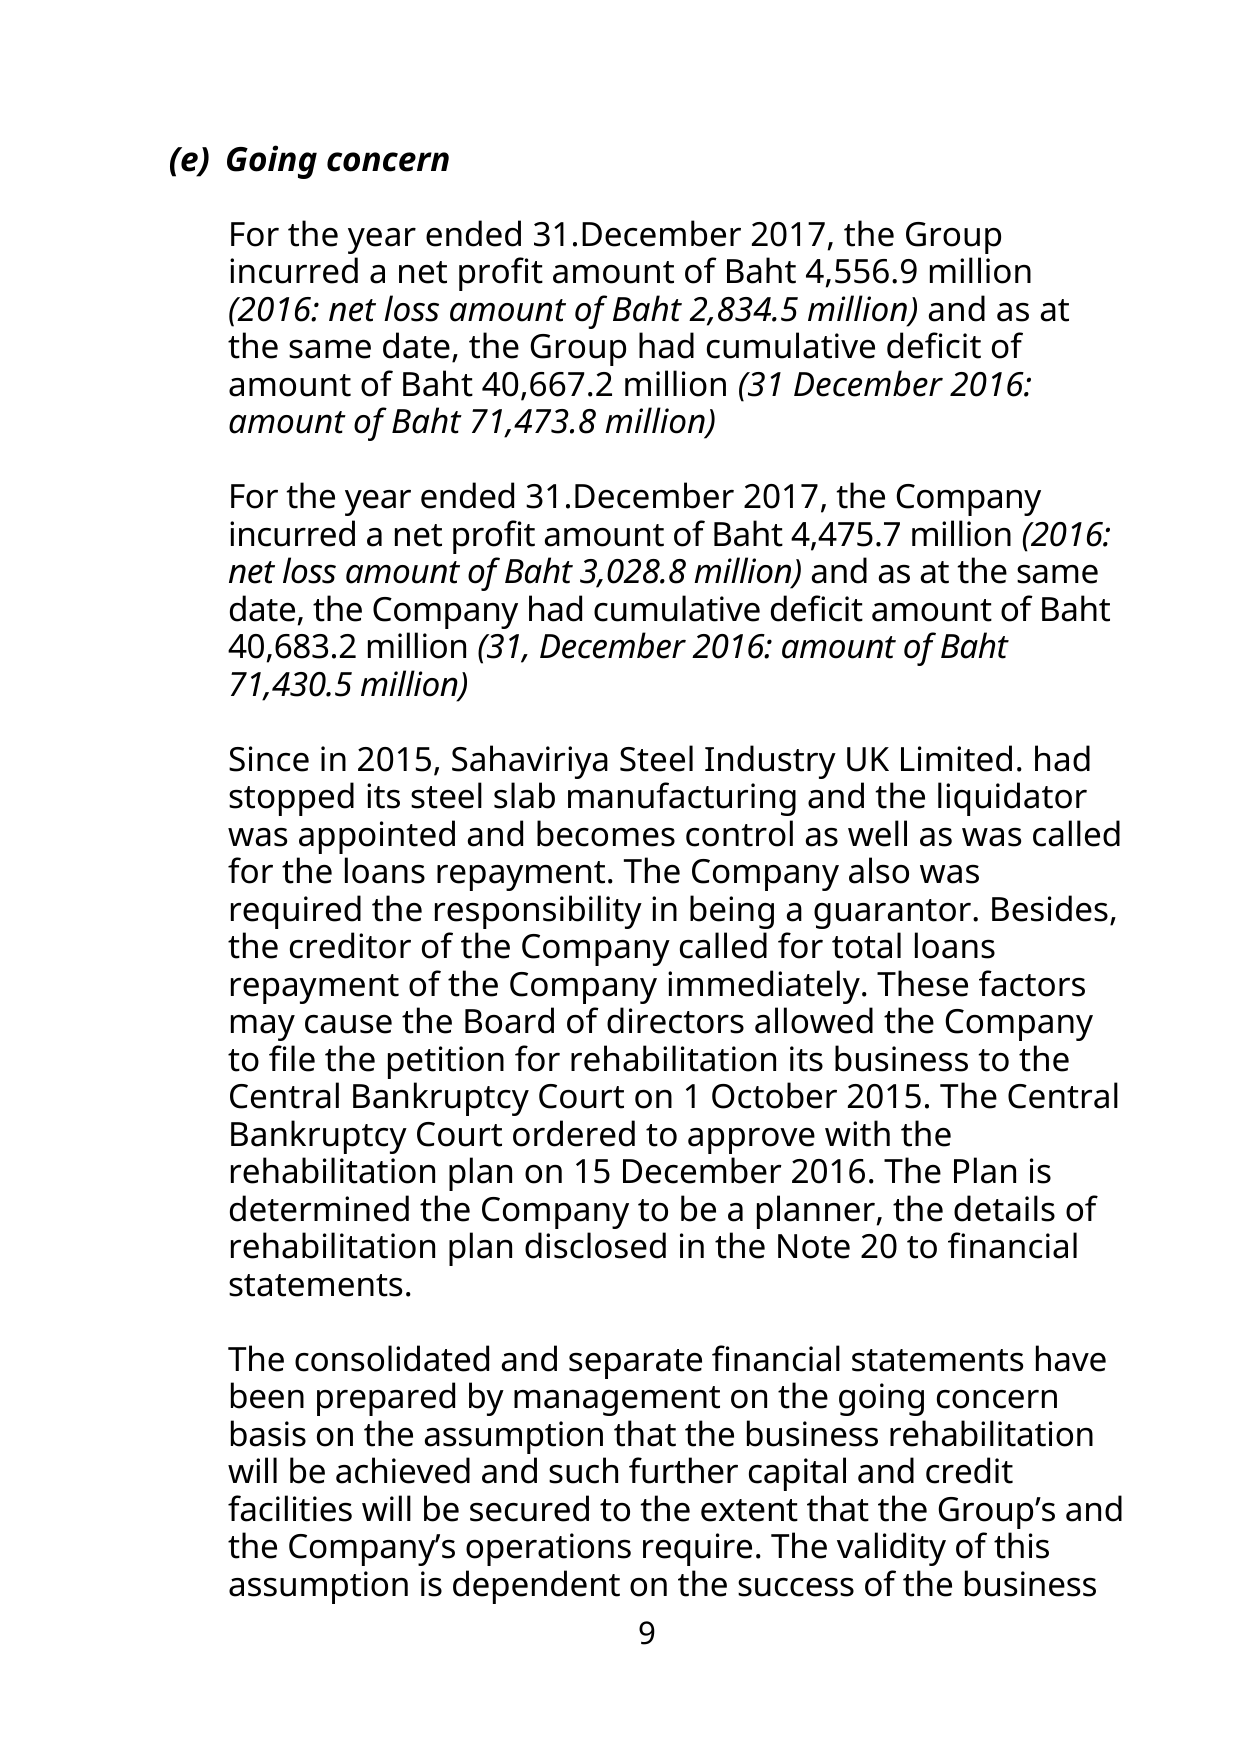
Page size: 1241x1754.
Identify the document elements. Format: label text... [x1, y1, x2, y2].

text For the year ended 31.December 2017, the Group incurred a net profit amount of Baht 4,556.9 million (2016: net loss amount of Baht 2,834.5 million) and as at the same date, the Group had cumulative deficit of amount of Baht 40,667.2 million (31 December 2016: amount of Baht 71,473.8 million) [228, 216, 1125, 441]
text For the year ended 31.December 2017, the Company incurred a net profit amount of Baht 4,475.7 million (2016: net loss amount of Baht 3,028.8 million) and as at the same date, the Company had cumulative deficit amount of Baht 40,683.2 million (31, December 2016: amount of Baht 71,430.5 million) [228, 479, 1125, 704]
text (e) Going concern [169, 141, 1125, 179]
text Since in 2015, Sahaviriya Steel Industry UK Limited. had stopped its steel slab manufacturing and the liquidator was appointed and becomes control as well as was called for the loans repayment. The Company also was required the responsibility in being a guarantor. Besides, the creditor of the Company called for total loans repayment of the Company immediately. These factors may cause the Board of directors allowed the Company to file the petition for rehabilitation its business to the Central Bankruptcy Court on 1 October 2015. The Central Bankruptcy Court ordered to approve with the rehabilitation plan on 15 December 2016. The Plan is determined the Company to be a planner, the details of rehabilitation plan disclosed in the Note 20 to financial statements. [228, 741, 1125, 1304]
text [228, 1341, 1125, 1604]
